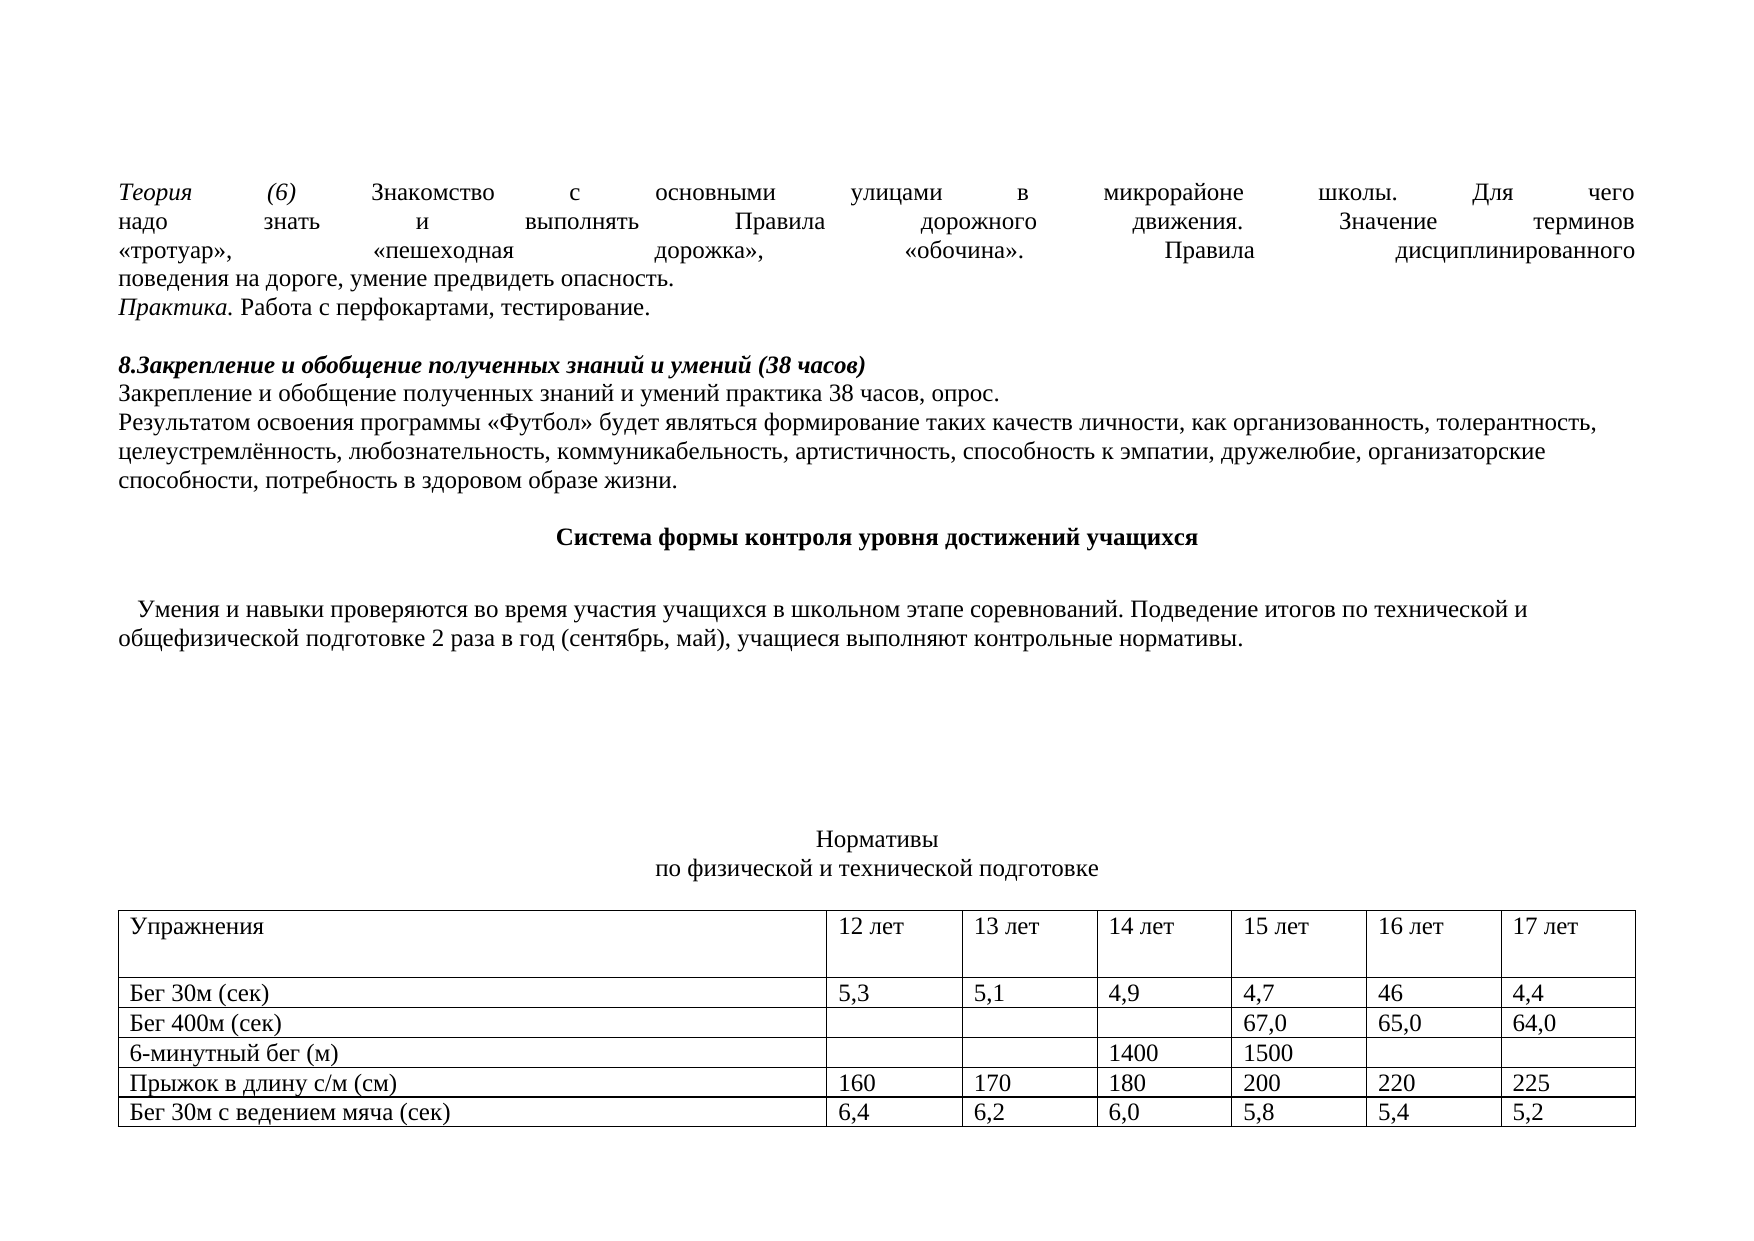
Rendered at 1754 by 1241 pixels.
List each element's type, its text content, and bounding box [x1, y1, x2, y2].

table_cell 225 [1502, 1068, 1635, 1096]
table_cell 64,0 [1502, 1008, 1635, 1037]
table_cell [963, 1008, 1097, 1037]
table_cell 5,8 [1232, 1098, 1366, 1126]
table_cell 5,3 [827, 978, 962, 1007]
table_header 12 лет [827, 911, 962, 977]
table_cell 67,0 [1232, 1008, 1366, 1037]
table_cell 4,9 [1098, 978, 1231, 1007]
table_cell 5,2 [1502, 1098, 1635, 1126]
table_cell 6,4 [827, 1098, 962, 1126]
text Теория (6) Знакомство с основными улицами в микрорайоне школы. Для чего надо знать и выполнять Правила дорожного движения. Значение терминов «тротуар», «пешеходная дорожка», «обочина». Правила дисциплинированного поведения на дороге, умение предвидеть опасность. [118, 177, 1636, 292]
table_header 15 лет [1232, 911, 1366, 977]
text Закрепление и обобщение полученных знаний и умений практика 38 часов, опрос. [118, 378, 1636, 407]
text 8.Закрепление и обобщение полученных знаний и умений (38 часов) [118, 350, 1636, 378]
text Практика. Работа с перфокартами, тестирование. [118, 292, 1636, 321]
text Система формы контроля уровня достижений учащихся [118, 522, 1636, 551]
table_header 17 лет [1502, 911, 1635, 977]
table_cell [1098, 1008, 1231, 1037]
table_cell Бег 30м с ведением мяча (сек) [119, 1098, 826, 1126]
table_header 13 лет [963, 911, 1097, 977]
table_cell 46 [1367, 978, 1501, 1007]
text Умения и навыки проверяются во время участия учащихся в школьном этапе соревнований. Подведение итогов по технической и общефизической подготовке 2 раза в год (сентябрь, май), учащиеся выполняют контрольные нормативы. [118, 594, 1636, 652]
table_cell [827, 1038, 962, 1067]
table_cell 160 [827, 1068, 962, 1096]
text Нормативы [118, 824, 1636, 853]
text Результатом освоения программы «Футбол» будет являться формирование таких качеств личности, как организованность, толерантность, целеустремлённость, любознательность, коммуникабельность, артистичность, способность к эмпатии, дружелюбие, организаторские способности, потребность в здоровом образе жизни. [118, 407, 1636, 493]
table_cell [827, 1008, 962, 1037]
table_cell 4,4 [1502, 978, 1635, 1007]
table_cell 220 [1367, 1068, 1501, 1096]
table_cell [963, 1038, 1097, 1067]
table_cell 1500 [1232, 1038, 1366, 1067]
table_cell 6,2 [963, 1098, 1097, 1126]
text по физической и технической подготовке [118, 853, 1636, 882]
table_cell Бег 30м (сек) [119, 978, 826, 1007]
table_cell 170 [963, 1068, 1097, 1096]
table_cell 180 [1098, 1068, 1231, 1096]
table_cell Бег 400м (сек) [119, 1008, 826, 1037]
table_cell 4,7 [1232, 978, 1366, 1007]
table_cell 1400 [1098, 1038, 1231, 1067]
table_cell 200 [1232, 1068, 1366, 1096]
table_cell 65,0 [1367, 1008, 1501, 1037]
table_cell [1502, 1038, 1635, 1067]
table_header 14 лет [1098, 911, 1231, 977]
table_cell [1367, 1038, 1501, 1067]
table_cell 6-минутный бег (м) [119, 1038, 826, 1067]
table_cell Прыжок в длину с/м (см) [119, 1068, 826, 1096]
table_cell 5,4 [1367, 1098, 1501, 1126]
table_header Упражнения [119, 911, 826, 977]
table_cell 5,1 [963, 978, 1097, 1007]
table_header 16 лет [1367, 911, 1501, 977]
table_cell 6,0 [1098, 1098, 1231, 1126]
